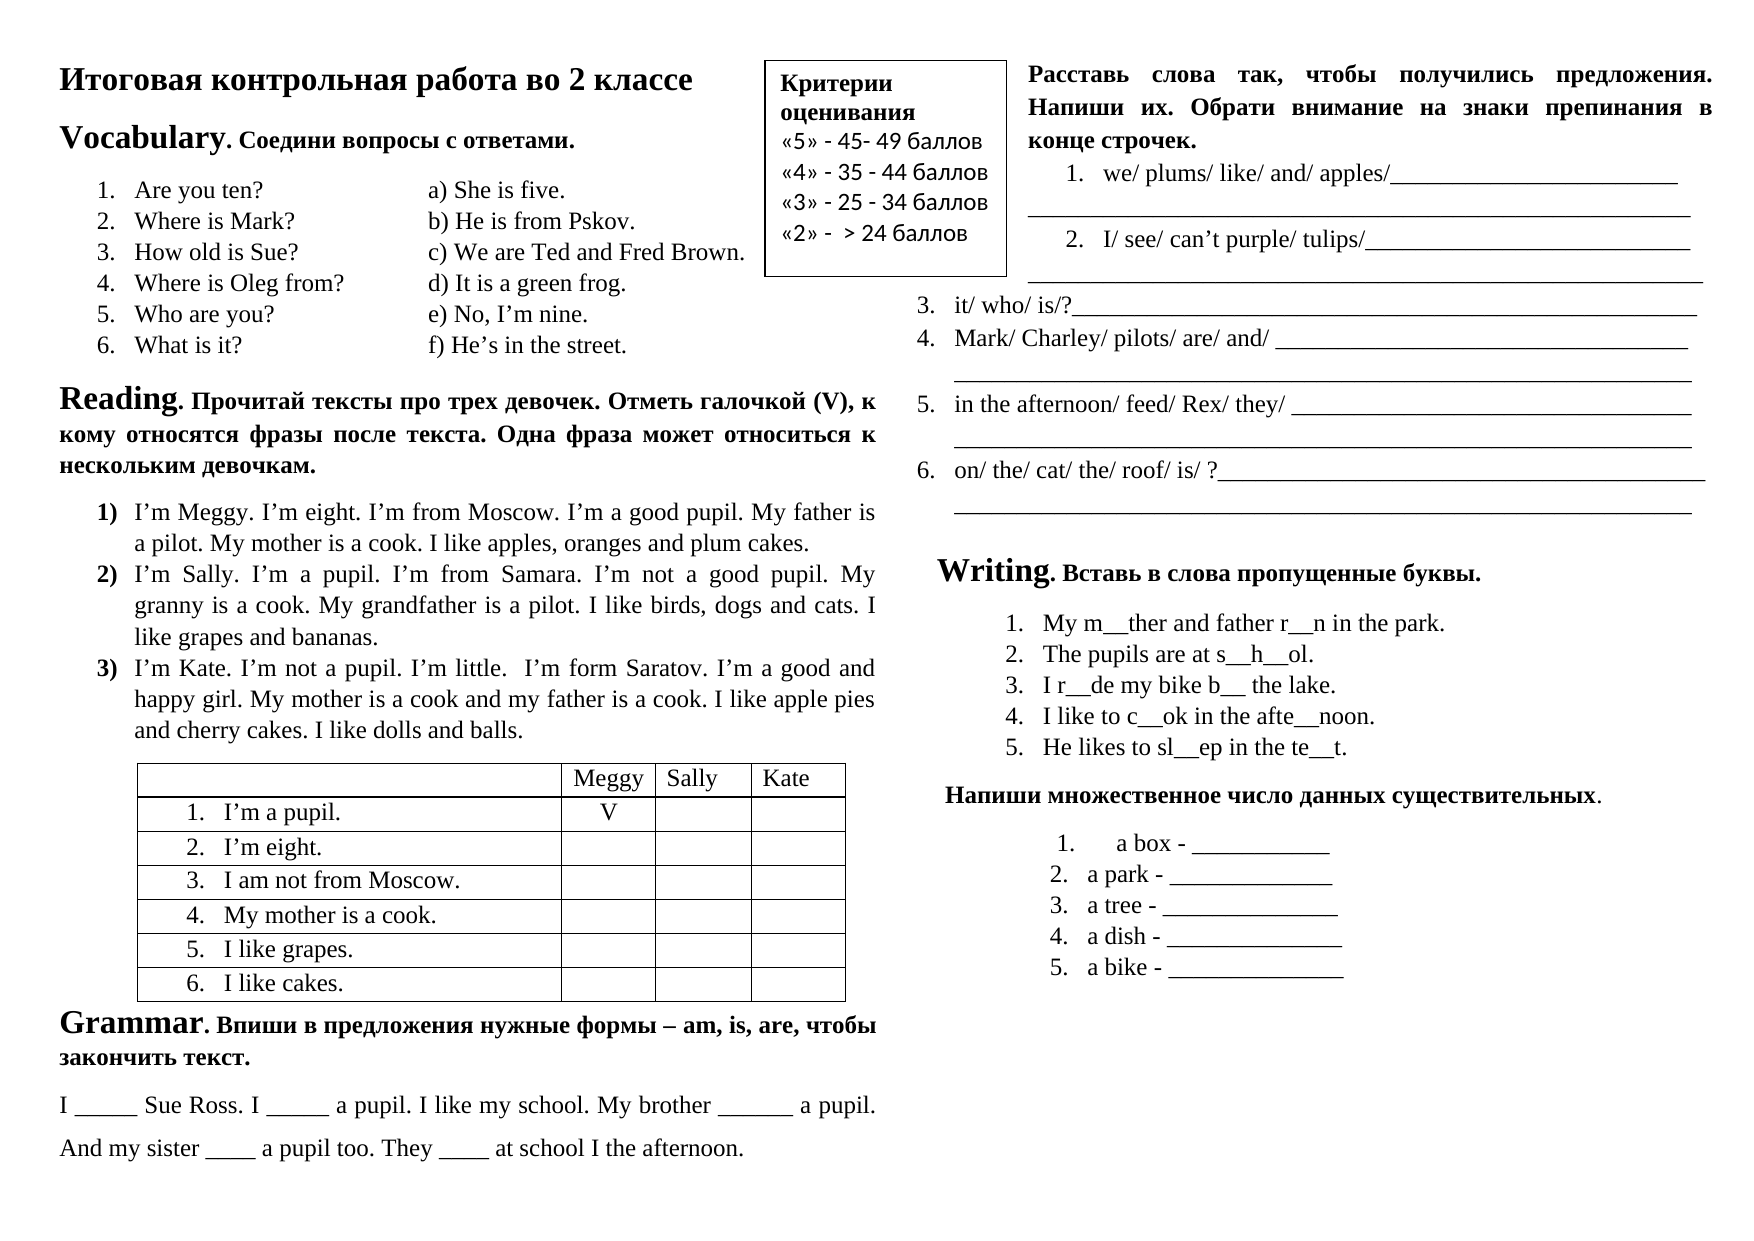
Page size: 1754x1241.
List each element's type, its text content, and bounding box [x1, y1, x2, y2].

list The pupils are at s__h__ol. [1005, 639, 1713, 668]
list Who are you? e) No, I’m nine. [97, 299, 877, 328]
text Напиши множественное число данных существительных. [895, 780, 1713, 809]
list in the afternoon/ feed/ Rex/ they/ ________________________________ [917, 389, 1713, 418]
list it/ who/ is/?__________________________________________________ [917, 290, 1713, 319]
table_cell [562, 968, 655, 1001]
table_cell [752, 900, 845, 933]
text ___________________________________________________________ [954, 422, 1713, 451]
list a park - _____________ [1049, 859, 1713, 887]
table_cell [562, 832, 655, 864]
table_cell [562, 934, 655, 967]
table_header [138, 764, 561, 796]
text _____________________________________________________ [1007, 191, 1713, 220]
list He likes to sl__ep in the te__t. [1005, 732, 1713, 761]
list a box - ___________ [1056, 828, 1713, 856]
list a tree - ______________ [1049, 890, 1713, 918]
text Расставь слова так, чтобы получились предложения. Напиши их. Обрати внимание на знаки препинания в конце строчек. [895, 59, 1713, 154]
text Writing. Вставь в слова пропущенные буквы. [895, 550, 1713, 588]
list a bike - ______________ [1049, 952, 1713, 981]
table_cell V [562, 798, 655, 831]
table_header Meggy [562, 764, 655, 796]
table_cell [656, 900, 751, 933]
list Where is Mark? b) He is from Pskov. [97, 206, 764, 235]
text ___________________________________________________________ [954, 488, 1713, 517]
table_cell [656, 832, 751, 864]
list I’m Sally. I’m a pupil. I’m from Samara. I’m not a good pupil. My granny is a cook. My grandfather is a pilot. I like birds, dogs and cats. I like grapes and bananas. [97, 559, 877, 650]
table_cell I’m a pupil. [138, 798, 561, 831]
list I like to c__ok in the afte__noon. [1005, 701, 1713, 730]
text Итоговая контрольная работа во 2 классе [59, 59, 877, 97]
text I _____ Sue Ross. I _____ a pupil. I like my school. My brother ______ a pupil. And my sister ____ a pupil too. They ____ at school I the afternoon. [59, 1090, 877, 1162]
text ___________________________________________________________ [954, 356, 1713, 385]
table_header Kate [752, 764, 845, 796]
table_cell [752, 866, 845, 899]
text Reading. Прочитай тексты про трех девочек. Отметь галочкой (V), к кому относятся фразы после текста. Одна фраза может относиться к нескольким девочкам. [59, 378, 877, 478]
table_cell [752, 832, 845, 864]
list My m__ther and father r__n in the park. [1005, 608, 1713, 637]
table_cell I’m eight. [138, 832, 561, 864]
table_cell I am not from Moscow. [138, 866, 561, 899]
text ______________________________________________________ [895, 257, 1713, 286]
list on/ the/ cat/ the/ roof/ is/ ?_______________________________________ [917, 455, 1713, 484]
table_cell [656, 866, 751, 899]
table_cell [562, 900, 655, 933]
list Where is Oleg from? d) It is a green frog. [97, 268, 877, 297]
table_cell [562, 866, 655, 899]
list a dish - ______________ [1049, 921, 1713, 949]
table_cell [752, 798, 845, 831]
list How old is Sue? c) We are Ted and Fred Brown. [97, 237, 764, 266]
list I’m Meggy. I’m eight. I’m from Moscow. I’m a good pupil. My father is a pilot. My mother is a cook. I like apples, oranges and plum cakes. [97, 497, 877, 557]
text Vocabulary. Соедини вопросы с ответами. [59, 117, 764, 155]
list Mark/ Charley/ pilots/ are/ and/ _________________________________ [917, 323, 1713, 352]
table_cell I like cakes. [138, 968, 561, 1001]
table_cell [656, 968, 751, 1001]
list What is it? f) He’s in the street. [97, 330, 877, 359]
text Grammar. Впиши в предложения нужные формы – am, is, are, чтобы закончить текст. [59, 1002, 877, 1071]
list I’m Kate. I’m not a pupil. I’m little. I’m form Saratov. I’m a good and happy girl. My mother is a cook and my father is a cook. I like apple pies and cherry cakes. I like dolls and balls. [97, 653, 877, 743]
table_header Sally [656, 764, 751, 796]
list I/ see/ can’t purple/ tulips/__________________________ [1007, 224, 1713, 253]
table_cell [656, 934, 751, 967]
table_cell [752, 968, 845, 1001]
list Are you ten? a) She is five. [97, 175, 764, 204]
table_cell I like grapes. [138, 934, 561, 967]
table_cell [656, 798, 751, 831]
list I r__de my bike b__ the lake. [1005, 670, 1713, 699]
table_cell My mother is a cook. [138, 900, 561, 933]
table_cell [752, 934, 845, 967]
list we/ plums/ like/ and/ apples/_______________________ [1007, 158, 1713, 187]
